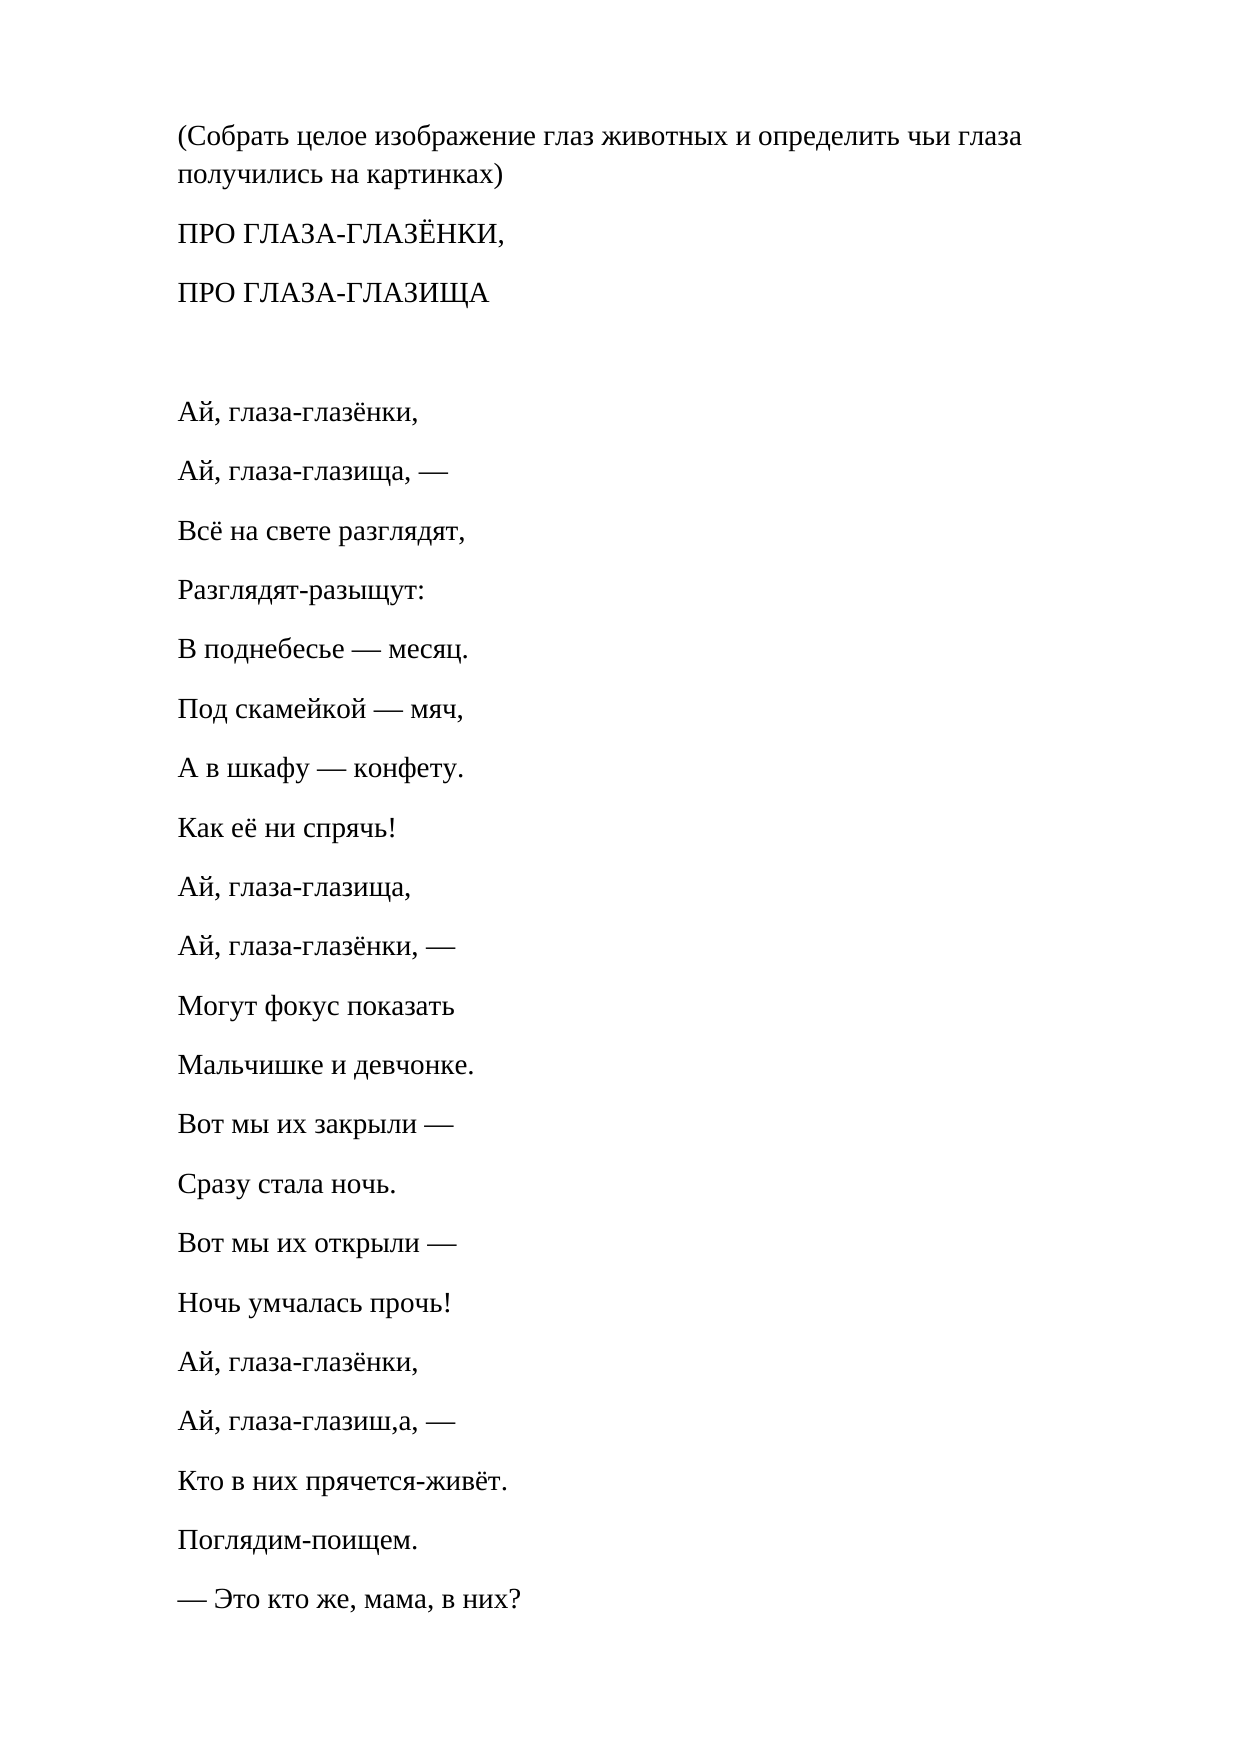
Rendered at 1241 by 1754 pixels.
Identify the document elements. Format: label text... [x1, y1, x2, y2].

text ПРО ГЛАЗА-ГЛАЗЁНКИ, [177, 216, 1152, 249]
text Ночь умчалась прочь! [177, 1285, 1152, 1318]
text Кто в них прячется-живёт. [177, 1463, 1152, 1496]
text Ай, глаза-глазиш,а, — [177, 1403, 1152, 1437]
text В поднебесье — месяц. [177, 632, 1152, 665]
text Ай, глаза-глазёнки, [177, 394, 1152, 428]
text Всё на свете разглядят, [177, 513, 1152, 546]
text Ай, глаза-глазёнки, [177, 1344, 1152, 1378]
text Могут фокус показать [177, 988, 1152, 1021]
text Разглядят-разыщут: [177, 572, 1152, 606]
text Вот мы их закрыли — [177, 1107, 1152, 1140]
text Сразу стала ночь. [177, 1166, 1152, 1199]
text Ай, глаза-глазёнки, — [177, 928, 1152, 962]
text А в шкафу — конфету. [177, 750, 1152, 784]
text Ай, глаза-глазища, [177, 869, 1152, 903]
text Мальчишке и девчонке. [177, 1047, 1152, 1081]
text Ай, глаза-глазища, — [177, 453, 1152, 487]
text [177, 118, 1152, 190]
text ПРО ГЛАЗА-ГЛАЗИЩА [177, 275, 1152, 309]
text Поглядим-поищем. [177, 1522, 1152, 1556]
text Как её ни спрячь! [177, 810, 1152, 843]
text Вот мы их открыли — [177, 1225, 1152, 1259]
text Под скамейкой — мяч, [177, 691, 1152, 724]
text — Это кто же, мама, в них? [177, 1582, 1152, 1615]
